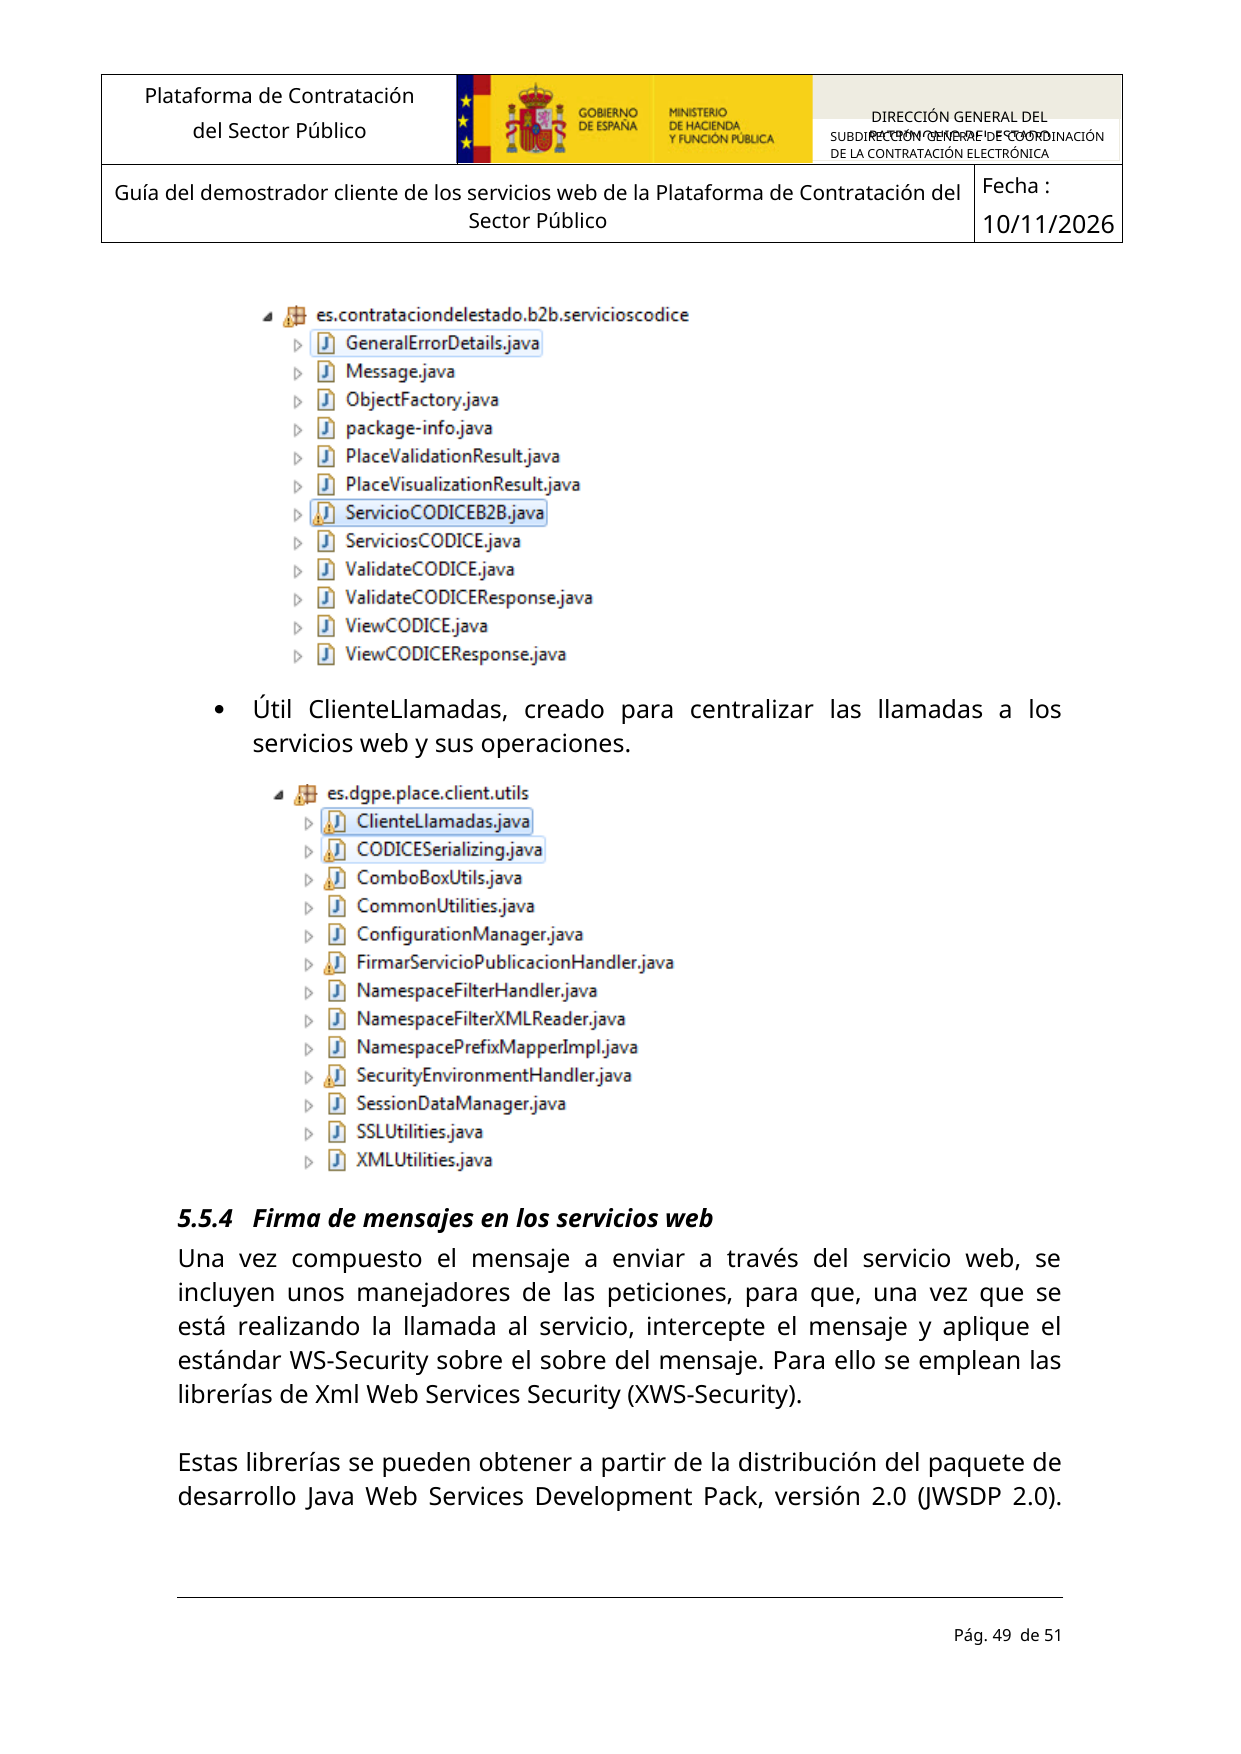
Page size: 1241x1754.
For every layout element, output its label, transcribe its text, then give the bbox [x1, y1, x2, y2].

picture [458, 75, 813, 163]
picture [252, 784, 734, 1176]
picture [252, 301, 739, 667]
list Útil ClienteLlamadas, creado para centralizar las llamadas a los servicios web y sus operaciones. [215, 691, 1063, 759]
text Una vez compuesto el mensaje a enviar a través del servicio web, se incluyen unos manejadores de las peticiones, para que, una vez que se está realizando la llamada al servicio, intercepte el mensaje y aplique el estándar WS-Security sobre el sobre del mensaje. Para ello se emplean las librerías de Xml Web Services Security (XWS-Security). [177, 1241, 1063, 1411]
subtitle Firma de mensajes en los servicios web [177, 1200, 1063, 1234]
